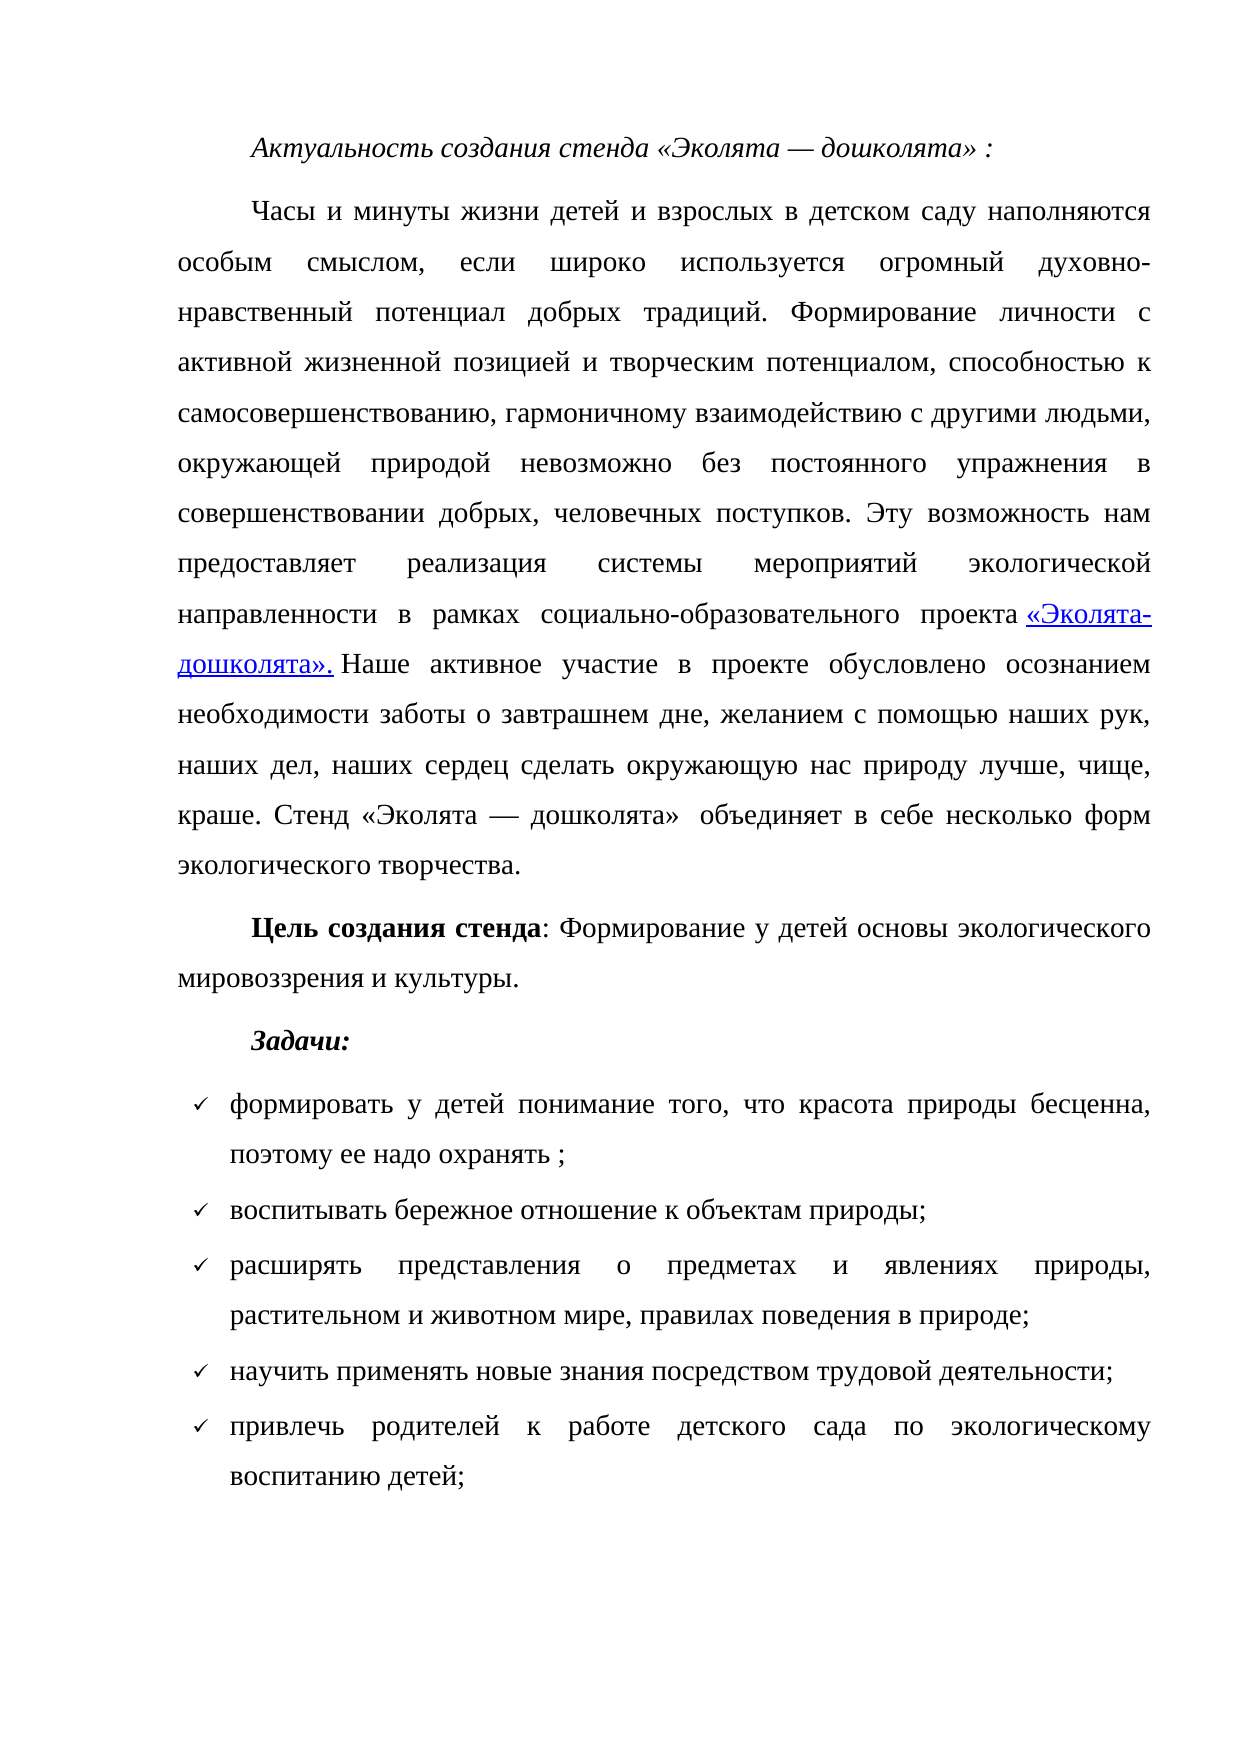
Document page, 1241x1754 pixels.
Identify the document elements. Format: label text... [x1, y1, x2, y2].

list расширять представления о предметах и явлениях природы, растительном и животном мире, правилах поведения в природе; [192, 1247, 1152, 1331]
list воспитывать бережное отношение к объектам природы; [192, 1192, 1152, 1225]
text Актуальность создания стенда «Эколята — дошколята» : [177, 131, 1152, 164]
list формировать у детей понимание того, что красота природы бесценна, поэтому ее надо охранять ; [192, 1086, 1152, 1170]
text Задачи: [177, 1023, 1152, 1057]
text Часы и минуты жизни детей и взрослых в детском саду наполняются особым смыслом, если широко используется огромный духовно-нравственный потенциал добрых традиций. Формирование личности с активной жизненной позицией и творческим потенциалом, способностью к самосовершенствованию, гармоничному взаимодействию с другими людьми, окружающей природой невозможно без постоянного упражнения в совершенствовании добрых, человечных поступков. Эту возможность нам предоставляет реализация системы мероприятий экологической направленности в рамках социально-образовательного проекта «Эколята-дошколята». Наше активное участие в проекте обусловлено осознанием необходимости заботы о завтрашнем дне, желанием с помощью наших рук, наших дел, наших сердец сделать окружающую нас природу лучше, чище, краше. Стенд «Эколята — дошколята» объединяет в себе несколько форм экологического творчества. [177, 193, 1152, 881]
list научить применять новые знания посредством трудовой деятельности; [192, 1353, 1152, 1386]
text Цель создания стенда: Формирование у детей основы экологического мировоззрения и культуры. [177, 910, 1152, 994]
list привлечь родителей к работе детского сада по экологическому воспитанию детей; [192, 1408, 1152, 1492]
